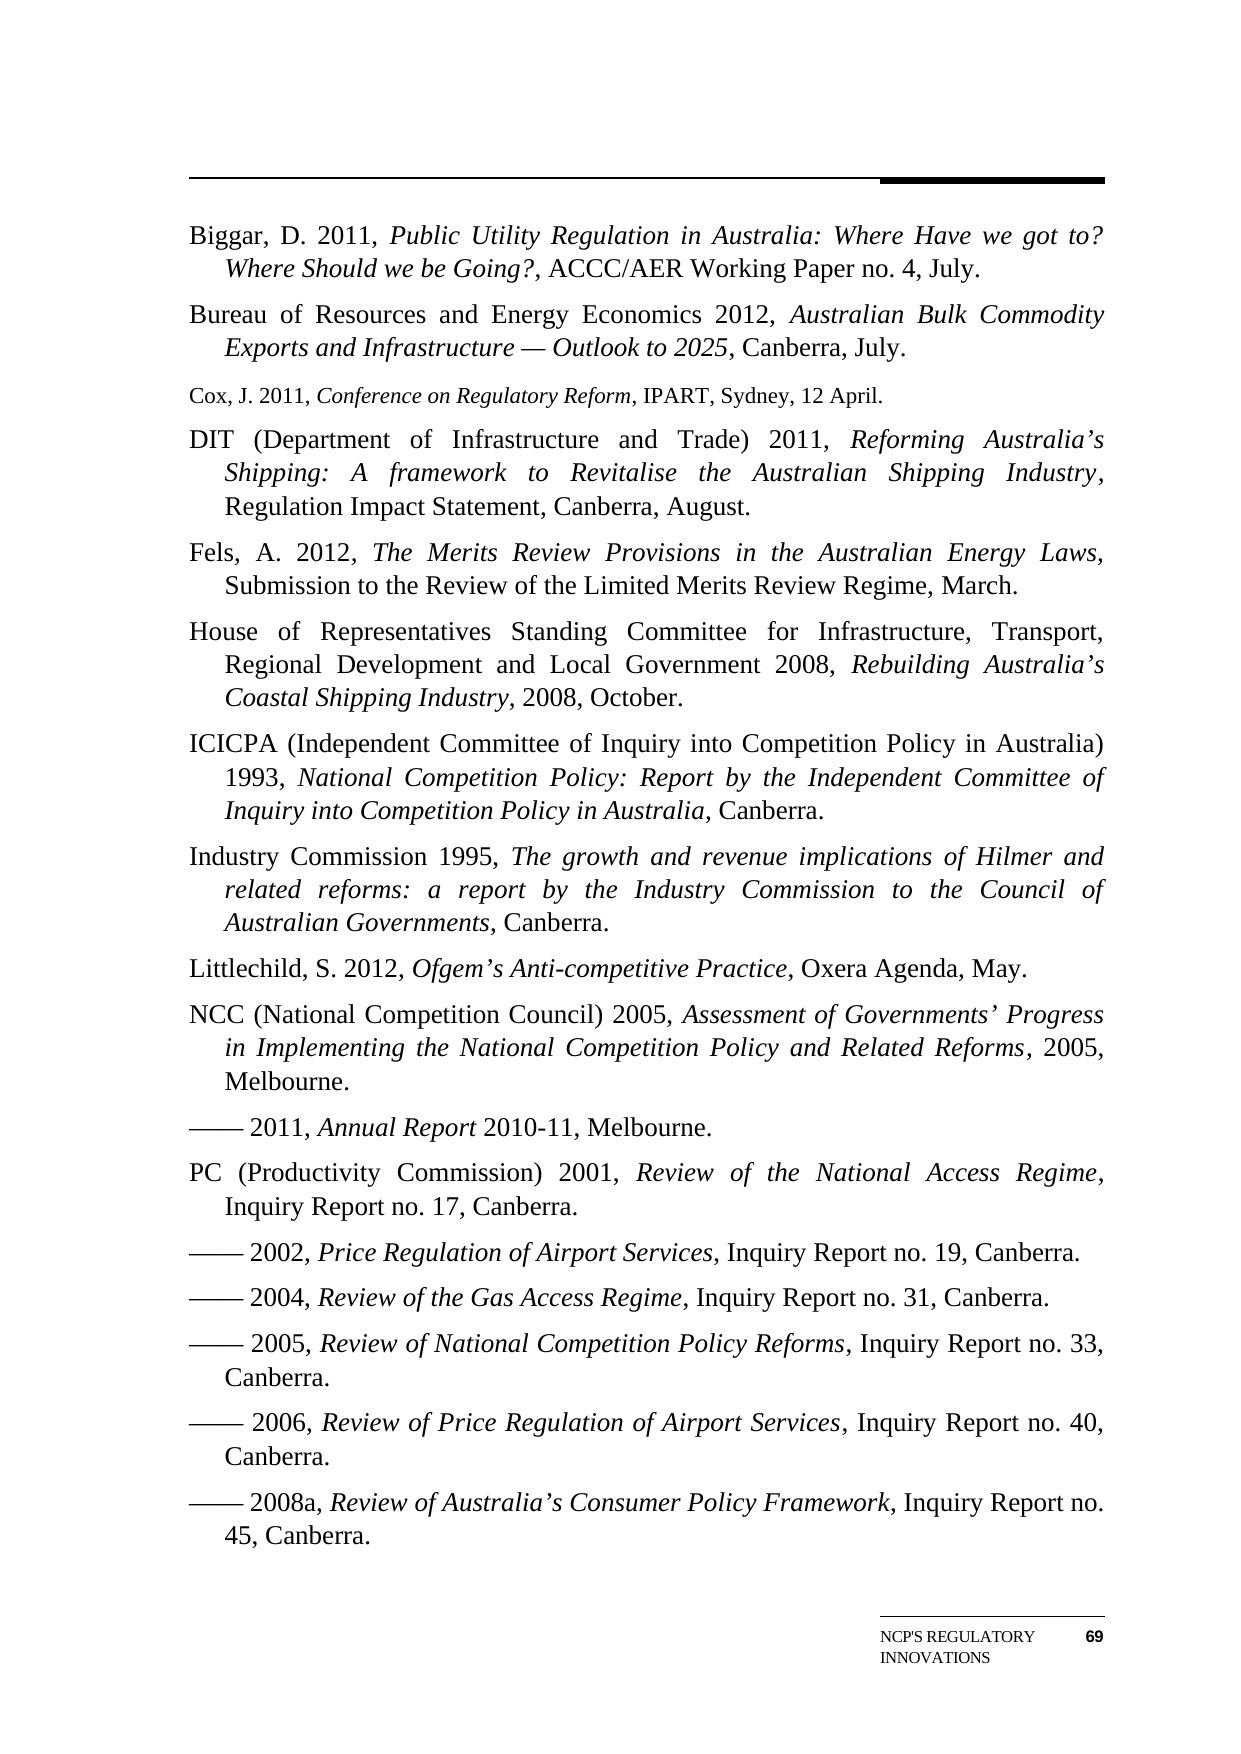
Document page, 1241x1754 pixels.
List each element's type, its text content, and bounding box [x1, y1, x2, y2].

text Industry Commission 1995, The growth and revenue implications of Hilmer and related reforms: a report by the Industry Commission to the Council of Australian Governments, Canberra. [189, 838, 1104, 938]
text —— 2002, Price Regulation of Airport Services, Inquiry Report no. 19, Canberra. [189, 1233, 1104, 1267]
text DIT (Department of Infrastructure and Trade) 2011, Reforming Australia’s Shipping: A framework to Revitalise the Australian Shipping Industry, Regulation Impact Statement, Canberra, August. [189, 421, 1104, 521]
text Bureau of Resources and Energy Economics 2012, Australian Bulk Commodity Exports and Infrastructure — Outlook to 2025, Canberra, July. [189, 296, 1104, 363]
text —— 2008a, Review of Australia’s Consumer Policy Framework, Inquiry Report no. 45, Canberra. [189, 1483, 1104, 1550]
text Biggar, D. 2011, Public Utility Regulation in Australia: Where Have we got to? Where Should we be Going?, ACCC/AER Working Paper no. 4, July. [189, 217, 1104, 283]
text —— 2006, Review of Price Regulation of Airport Services, Inquiry Report no. 40, Canberra. [189, 1404, 1104, 1471]
text PC (Productivity Commission) 2001, Review of the National Access Regime, Inquiry Report no. 17, Canberra. [189, 1154, 1104, 1221]
text —— 2011, Annual Report 2010-11, Melbourne. [189, 1108, 1104, 1142]
text NCC (National Competition Council) 2005, Assessment of Governments’ Progress in Implementing the National Competition Policy and Related Reforms, 2005, Melbourne. [189, 996, 1104, 1096]
text House of Representatives Standing Committee for Infrastructure, Transport, Regional Development and Local Government 2008, Rebuilding Australia’s Coastal Shipping Industry, 2008, October. [189, 613, 1104, 713]
text ICICPA (Independent Committee of Inquiry into Competition Policy in Australia) 1993, National Competition Policy: Report by the Independent Committee of Inquiry into Competition Policy in Australia, Canberra. [189, 725, 1104, 825]
text —— 2004, Review of the Gas Access Regime, Inquiry Report no. 31, Canberra. [189, 1279, 1104, 1313]
text Littlechild, S. 2012, Ofgem’s Anti-competitive Practice, Oxera Agenda, May. [189, 950, 1104, 983]
text Cox, J. 2011, Conference on Regulatory Reform, IPART, Sydney, 12 April. [189, 375, 1104, 408]
text Fels, A. 2012, The Merits Review Provisions in the Australian Energy Laws, Submission to the Review of the Limited Merits Review Regime, March. [189, 533, 1104, 600]
text —— 2005, Review of National Competition Policy Reforms, Inquiry Report no. 33, Canberra. [189, 1325, 1104, 1392]
